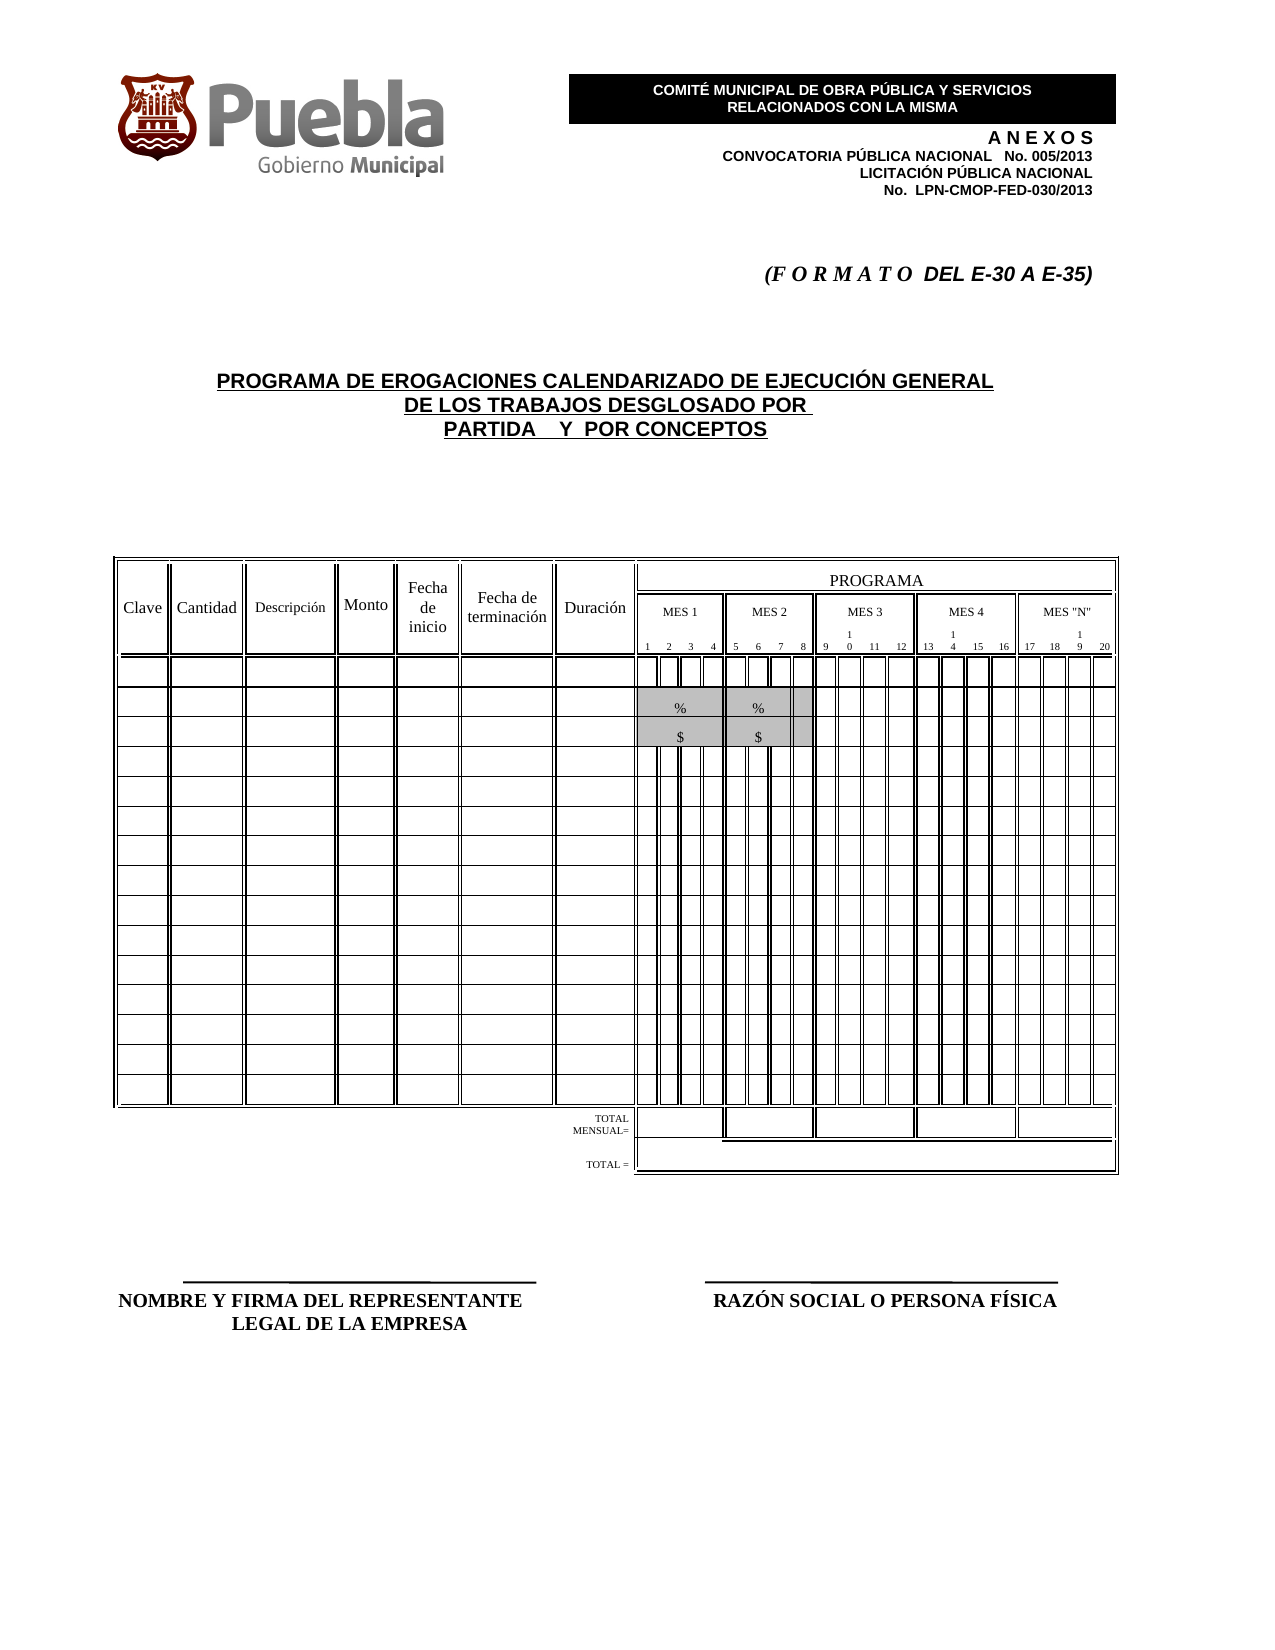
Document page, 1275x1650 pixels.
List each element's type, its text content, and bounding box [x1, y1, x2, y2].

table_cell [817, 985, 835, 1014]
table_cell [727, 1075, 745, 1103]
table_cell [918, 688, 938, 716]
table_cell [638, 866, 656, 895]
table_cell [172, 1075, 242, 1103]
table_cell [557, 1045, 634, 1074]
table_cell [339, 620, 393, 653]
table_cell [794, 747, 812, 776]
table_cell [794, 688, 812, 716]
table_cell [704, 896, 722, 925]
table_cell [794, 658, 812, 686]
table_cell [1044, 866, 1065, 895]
text PARTIDA Y POR CONCEPTOS [118, 417, 1092, 441]
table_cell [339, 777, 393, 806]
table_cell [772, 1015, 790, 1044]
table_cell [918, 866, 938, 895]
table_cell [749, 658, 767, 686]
text (F O R M A T O DEL E-30 A E-35) [118, 261, 1092, 286]
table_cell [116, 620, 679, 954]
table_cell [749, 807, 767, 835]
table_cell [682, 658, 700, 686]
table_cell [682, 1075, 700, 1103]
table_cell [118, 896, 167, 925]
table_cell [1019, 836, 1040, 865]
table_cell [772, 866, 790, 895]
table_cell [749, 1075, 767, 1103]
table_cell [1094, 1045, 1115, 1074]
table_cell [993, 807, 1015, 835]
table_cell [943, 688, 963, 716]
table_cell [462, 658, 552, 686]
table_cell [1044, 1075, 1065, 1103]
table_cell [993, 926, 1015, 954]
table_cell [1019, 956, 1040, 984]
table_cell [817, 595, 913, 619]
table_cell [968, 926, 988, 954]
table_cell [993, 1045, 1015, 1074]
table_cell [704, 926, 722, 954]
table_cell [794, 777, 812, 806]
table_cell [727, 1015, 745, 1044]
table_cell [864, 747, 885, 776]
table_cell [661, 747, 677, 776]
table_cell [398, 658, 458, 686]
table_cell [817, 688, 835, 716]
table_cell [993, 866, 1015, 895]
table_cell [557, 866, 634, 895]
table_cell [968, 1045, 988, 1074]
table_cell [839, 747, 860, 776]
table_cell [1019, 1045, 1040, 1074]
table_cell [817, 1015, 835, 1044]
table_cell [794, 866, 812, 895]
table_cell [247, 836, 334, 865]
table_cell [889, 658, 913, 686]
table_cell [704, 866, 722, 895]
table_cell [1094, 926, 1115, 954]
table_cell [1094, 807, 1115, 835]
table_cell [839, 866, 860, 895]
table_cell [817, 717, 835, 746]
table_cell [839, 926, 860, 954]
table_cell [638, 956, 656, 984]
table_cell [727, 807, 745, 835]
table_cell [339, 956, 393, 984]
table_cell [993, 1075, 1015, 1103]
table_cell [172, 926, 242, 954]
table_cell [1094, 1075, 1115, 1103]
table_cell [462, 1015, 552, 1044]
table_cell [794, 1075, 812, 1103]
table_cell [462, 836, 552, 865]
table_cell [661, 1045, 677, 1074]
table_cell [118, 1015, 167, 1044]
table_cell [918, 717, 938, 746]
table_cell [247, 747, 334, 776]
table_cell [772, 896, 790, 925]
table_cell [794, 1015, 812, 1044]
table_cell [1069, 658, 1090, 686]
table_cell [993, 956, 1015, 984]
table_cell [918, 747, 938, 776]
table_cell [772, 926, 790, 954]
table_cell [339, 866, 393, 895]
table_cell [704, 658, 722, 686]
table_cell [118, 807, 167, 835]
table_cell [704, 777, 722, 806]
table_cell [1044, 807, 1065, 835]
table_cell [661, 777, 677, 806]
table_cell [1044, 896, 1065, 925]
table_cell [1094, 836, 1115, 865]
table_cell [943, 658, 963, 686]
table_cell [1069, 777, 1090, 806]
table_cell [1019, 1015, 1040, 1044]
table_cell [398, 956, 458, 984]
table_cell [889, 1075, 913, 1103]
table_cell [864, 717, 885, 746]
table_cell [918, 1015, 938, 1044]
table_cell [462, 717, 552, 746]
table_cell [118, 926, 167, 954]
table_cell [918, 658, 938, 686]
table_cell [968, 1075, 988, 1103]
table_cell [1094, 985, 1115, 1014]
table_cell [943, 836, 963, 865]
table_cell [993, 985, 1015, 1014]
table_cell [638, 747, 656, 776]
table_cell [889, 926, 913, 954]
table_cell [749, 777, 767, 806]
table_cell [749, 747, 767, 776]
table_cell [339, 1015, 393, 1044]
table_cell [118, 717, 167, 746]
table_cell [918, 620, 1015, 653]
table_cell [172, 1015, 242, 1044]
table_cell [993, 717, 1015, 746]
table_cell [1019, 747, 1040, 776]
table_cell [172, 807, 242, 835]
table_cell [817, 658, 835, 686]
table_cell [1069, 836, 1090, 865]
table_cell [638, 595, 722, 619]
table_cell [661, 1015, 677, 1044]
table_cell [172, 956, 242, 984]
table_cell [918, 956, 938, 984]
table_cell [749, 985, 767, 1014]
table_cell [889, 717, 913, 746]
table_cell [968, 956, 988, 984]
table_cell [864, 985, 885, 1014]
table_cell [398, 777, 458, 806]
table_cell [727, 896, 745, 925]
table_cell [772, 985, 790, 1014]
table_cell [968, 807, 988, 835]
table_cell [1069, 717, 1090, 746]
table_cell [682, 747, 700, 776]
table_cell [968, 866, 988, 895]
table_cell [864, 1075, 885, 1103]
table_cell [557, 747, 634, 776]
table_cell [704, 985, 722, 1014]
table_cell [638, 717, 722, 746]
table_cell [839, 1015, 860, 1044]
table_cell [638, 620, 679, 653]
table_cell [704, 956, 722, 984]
text PROGRAMA DE EROGACIONES CALENDARIZADO DE EJECUCIÓN GENERAL [118, 369, 1092, 393]
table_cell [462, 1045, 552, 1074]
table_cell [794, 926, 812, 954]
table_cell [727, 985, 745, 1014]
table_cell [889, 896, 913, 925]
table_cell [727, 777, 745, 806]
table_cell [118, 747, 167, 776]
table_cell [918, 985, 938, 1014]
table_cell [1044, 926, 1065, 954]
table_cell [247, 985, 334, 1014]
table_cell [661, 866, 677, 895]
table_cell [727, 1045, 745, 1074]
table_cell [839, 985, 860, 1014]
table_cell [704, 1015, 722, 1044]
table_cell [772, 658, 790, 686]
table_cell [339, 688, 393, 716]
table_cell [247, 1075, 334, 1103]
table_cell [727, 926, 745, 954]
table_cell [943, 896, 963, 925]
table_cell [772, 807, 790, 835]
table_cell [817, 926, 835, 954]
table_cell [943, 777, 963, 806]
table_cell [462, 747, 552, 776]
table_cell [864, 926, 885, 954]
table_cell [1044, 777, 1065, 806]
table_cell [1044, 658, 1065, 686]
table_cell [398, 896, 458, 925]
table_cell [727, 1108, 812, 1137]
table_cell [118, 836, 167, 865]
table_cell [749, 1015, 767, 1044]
text LEGAL DE [118, 1312, 1092, 1335]
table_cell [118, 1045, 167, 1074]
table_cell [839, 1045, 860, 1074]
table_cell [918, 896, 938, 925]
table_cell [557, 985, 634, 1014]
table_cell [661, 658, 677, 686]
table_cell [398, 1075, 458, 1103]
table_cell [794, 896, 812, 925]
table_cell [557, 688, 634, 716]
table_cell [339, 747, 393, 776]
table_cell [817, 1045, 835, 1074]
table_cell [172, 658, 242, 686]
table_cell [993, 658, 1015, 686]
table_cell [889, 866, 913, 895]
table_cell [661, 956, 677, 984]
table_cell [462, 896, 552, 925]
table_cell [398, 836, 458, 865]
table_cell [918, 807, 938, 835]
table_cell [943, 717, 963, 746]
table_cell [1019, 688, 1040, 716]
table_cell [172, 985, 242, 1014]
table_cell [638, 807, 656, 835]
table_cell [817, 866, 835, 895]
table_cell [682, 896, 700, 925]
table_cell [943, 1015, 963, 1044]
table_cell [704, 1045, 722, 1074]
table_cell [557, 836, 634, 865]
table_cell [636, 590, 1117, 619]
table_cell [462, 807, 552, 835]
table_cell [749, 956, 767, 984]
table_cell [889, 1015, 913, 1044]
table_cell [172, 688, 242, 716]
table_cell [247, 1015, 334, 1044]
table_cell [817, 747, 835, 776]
text NOMBRE Y FIRMA DEL REPRESENTANTE RAZÓN SOCIAL O PERSONA FÍSICA [118, 1289, 1092, 1312]
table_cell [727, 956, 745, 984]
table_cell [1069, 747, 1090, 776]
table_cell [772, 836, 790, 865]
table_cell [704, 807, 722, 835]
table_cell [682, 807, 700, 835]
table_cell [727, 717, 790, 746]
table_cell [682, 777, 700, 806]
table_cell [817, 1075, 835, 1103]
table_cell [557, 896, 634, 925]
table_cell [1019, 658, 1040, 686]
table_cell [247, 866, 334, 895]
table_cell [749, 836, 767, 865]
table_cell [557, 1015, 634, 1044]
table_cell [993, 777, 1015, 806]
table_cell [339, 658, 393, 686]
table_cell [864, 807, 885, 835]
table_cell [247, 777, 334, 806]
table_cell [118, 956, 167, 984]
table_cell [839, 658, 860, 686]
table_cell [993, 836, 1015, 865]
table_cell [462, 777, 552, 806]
text DE LOS TRABAJOS DESGLOSADO POR [118, 393, 1092, 417]
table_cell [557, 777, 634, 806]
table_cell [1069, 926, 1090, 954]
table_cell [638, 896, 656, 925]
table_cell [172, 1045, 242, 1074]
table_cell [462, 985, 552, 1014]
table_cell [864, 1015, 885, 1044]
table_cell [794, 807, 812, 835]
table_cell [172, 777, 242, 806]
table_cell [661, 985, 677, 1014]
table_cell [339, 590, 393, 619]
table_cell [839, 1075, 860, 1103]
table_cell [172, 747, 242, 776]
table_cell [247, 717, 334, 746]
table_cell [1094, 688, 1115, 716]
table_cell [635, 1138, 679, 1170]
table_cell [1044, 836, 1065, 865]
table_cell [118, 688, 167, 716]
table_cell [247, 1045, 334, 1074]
picture [118, 73, 444, 177]
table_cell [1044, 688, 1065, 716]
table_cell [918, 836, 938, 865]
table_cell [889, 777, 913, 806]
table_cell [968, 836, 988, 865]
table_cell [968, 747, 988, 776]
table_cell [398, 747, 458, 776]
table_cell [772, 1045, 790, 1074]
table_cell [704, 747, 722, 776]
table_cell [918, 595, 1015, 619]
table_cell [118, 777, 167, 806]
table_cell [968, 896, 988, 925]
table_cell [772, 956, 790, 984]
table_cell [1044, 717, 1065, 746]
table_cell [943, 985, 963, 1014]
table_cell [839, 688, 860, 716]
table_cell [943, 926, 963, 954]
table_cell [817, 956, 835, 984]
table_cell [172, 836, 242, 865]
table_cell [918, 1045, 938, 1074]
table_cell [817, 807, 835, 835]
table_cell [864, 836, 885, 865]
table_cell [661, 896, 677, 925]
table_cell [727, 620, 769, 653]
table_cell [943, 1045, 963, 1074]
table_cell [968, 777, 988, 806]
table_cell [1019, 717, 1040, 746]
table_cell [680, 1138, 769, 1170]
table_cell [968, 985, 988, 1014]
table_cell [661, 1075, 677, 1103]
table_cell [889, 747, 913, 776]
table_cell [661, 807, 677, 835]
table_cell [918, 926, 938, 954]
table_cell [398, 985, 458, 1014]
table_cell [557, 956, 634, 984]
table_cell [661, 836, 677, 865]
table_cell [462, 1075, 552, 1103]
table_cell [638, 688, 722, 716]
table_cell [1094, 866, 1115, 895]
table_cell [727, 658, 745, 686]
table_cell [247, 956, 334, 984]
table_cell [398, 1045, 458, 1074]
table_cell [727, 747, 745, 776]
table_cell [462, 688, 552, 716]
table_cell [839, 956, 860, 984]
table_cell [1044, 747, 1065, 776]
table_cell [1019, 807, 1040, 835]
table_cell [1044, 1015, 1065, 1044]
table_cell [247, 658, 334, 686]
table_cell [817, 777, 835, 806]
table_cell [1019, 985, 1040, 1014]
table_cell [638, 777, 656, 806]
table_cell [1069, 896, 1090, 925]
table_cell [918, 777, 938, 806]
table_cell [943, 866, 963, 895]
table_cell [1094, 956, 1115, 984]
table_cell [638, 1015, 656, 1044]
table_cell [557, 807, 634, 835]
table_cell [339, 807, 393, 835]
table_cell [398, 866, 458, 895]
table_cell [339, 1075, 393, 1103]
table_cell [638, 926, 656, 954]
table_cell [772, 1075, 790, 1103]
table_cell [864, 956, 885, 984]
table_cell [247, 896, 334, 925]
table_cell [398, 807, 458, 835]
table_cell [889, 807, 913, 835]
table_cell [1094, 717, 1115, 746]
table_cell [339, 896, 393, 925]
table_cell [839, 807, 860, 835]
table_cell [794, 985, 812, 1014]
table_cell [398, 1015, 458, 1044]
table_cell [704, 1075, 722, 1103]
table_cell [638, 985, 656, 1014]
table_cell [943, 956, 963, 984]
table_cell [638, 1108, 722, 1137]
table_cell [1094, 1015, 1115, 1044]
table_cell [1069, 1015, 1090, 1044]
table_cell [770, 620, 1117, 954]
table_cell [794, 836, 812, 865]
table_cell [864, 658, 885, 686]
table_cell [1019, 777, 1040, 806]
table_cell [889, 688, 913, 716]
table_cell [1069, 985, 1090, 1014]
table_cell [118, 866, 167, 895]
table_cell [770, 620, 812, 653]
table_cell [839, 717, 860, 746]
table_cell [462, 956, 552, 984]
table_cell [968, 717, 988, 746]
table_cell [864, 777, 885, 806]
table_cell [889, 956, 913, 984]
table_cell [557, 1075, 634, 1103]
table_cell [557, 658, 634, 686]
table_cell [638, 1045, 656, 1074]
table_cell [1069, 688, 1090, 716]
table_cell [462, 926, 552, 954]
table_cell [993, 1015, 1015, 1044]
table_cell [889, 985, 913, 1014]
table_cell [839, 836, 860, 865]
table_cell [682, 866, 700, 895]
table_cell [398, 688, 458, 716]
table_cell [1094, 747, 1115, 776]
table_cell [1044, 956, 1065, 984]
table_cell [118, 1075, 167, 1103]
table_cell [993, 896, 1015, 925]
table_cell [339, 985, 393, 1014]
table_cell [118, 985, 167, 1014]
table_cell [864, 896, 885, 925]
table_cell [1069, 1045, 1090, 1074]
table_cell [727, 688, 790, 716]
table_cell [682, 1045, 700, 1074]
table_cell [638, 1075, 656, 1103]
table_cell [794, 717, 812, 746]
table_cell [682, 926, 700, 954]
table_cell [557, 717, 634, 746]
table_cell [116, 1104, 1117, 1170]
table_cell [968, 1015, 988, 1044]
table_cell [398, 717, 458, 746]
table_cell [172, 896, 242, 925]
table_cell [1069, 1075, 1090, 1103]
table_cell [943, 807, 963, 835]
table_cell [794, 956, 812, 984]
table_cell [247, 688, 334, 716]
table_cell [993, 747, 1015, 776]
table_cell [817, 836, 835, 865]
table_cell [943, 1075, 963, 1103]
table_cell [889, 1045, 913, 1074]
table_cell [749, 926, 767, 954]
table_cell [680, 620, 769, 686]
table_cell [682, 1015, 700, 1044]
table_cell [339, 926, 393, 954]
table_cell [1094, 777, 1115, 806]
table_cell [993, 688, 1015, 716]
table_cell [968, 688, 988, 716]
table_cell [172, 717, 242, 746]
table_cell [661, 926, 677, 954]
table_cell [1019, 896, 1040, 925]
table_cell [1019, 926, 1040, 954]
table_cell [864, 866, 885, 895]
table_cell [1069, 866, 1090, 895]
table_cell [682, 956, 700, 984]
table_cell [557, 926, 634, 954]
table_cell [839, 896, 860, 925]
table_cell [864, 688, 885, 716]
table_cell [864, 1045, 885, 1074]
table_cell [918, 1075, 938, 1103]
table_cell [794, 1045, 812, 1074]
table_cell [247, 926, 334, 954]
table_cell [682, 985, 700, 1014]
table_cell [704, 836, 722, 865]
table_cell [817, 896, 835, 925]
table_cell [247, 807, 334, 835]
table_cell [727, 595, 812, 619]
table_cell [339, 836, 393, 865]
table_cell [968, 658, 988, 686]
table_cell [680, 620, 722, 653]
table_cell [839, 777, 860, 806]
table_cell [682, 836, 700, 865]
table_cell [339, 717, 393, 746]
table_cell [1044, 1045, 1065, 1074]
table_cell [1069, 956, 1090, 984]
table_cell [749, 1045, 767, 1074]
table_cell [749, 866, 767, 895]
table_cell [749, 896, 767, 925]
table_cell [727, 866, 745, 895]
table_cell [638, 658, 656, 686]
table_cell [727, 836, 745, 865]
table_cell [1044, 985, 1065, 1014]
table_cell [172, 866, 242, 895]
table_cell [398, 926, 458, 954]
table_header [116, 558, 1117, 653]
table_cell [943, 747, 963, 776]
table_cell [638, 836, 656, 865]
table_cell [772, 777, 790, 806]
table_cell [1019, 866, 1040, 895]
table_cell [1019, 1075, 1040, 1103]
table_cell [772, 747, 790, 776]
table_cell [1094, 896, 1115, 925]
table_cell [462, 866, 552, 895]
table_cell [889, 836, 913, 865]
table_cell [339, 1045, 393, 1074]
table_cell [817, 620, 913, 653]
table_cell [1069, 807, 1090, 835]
